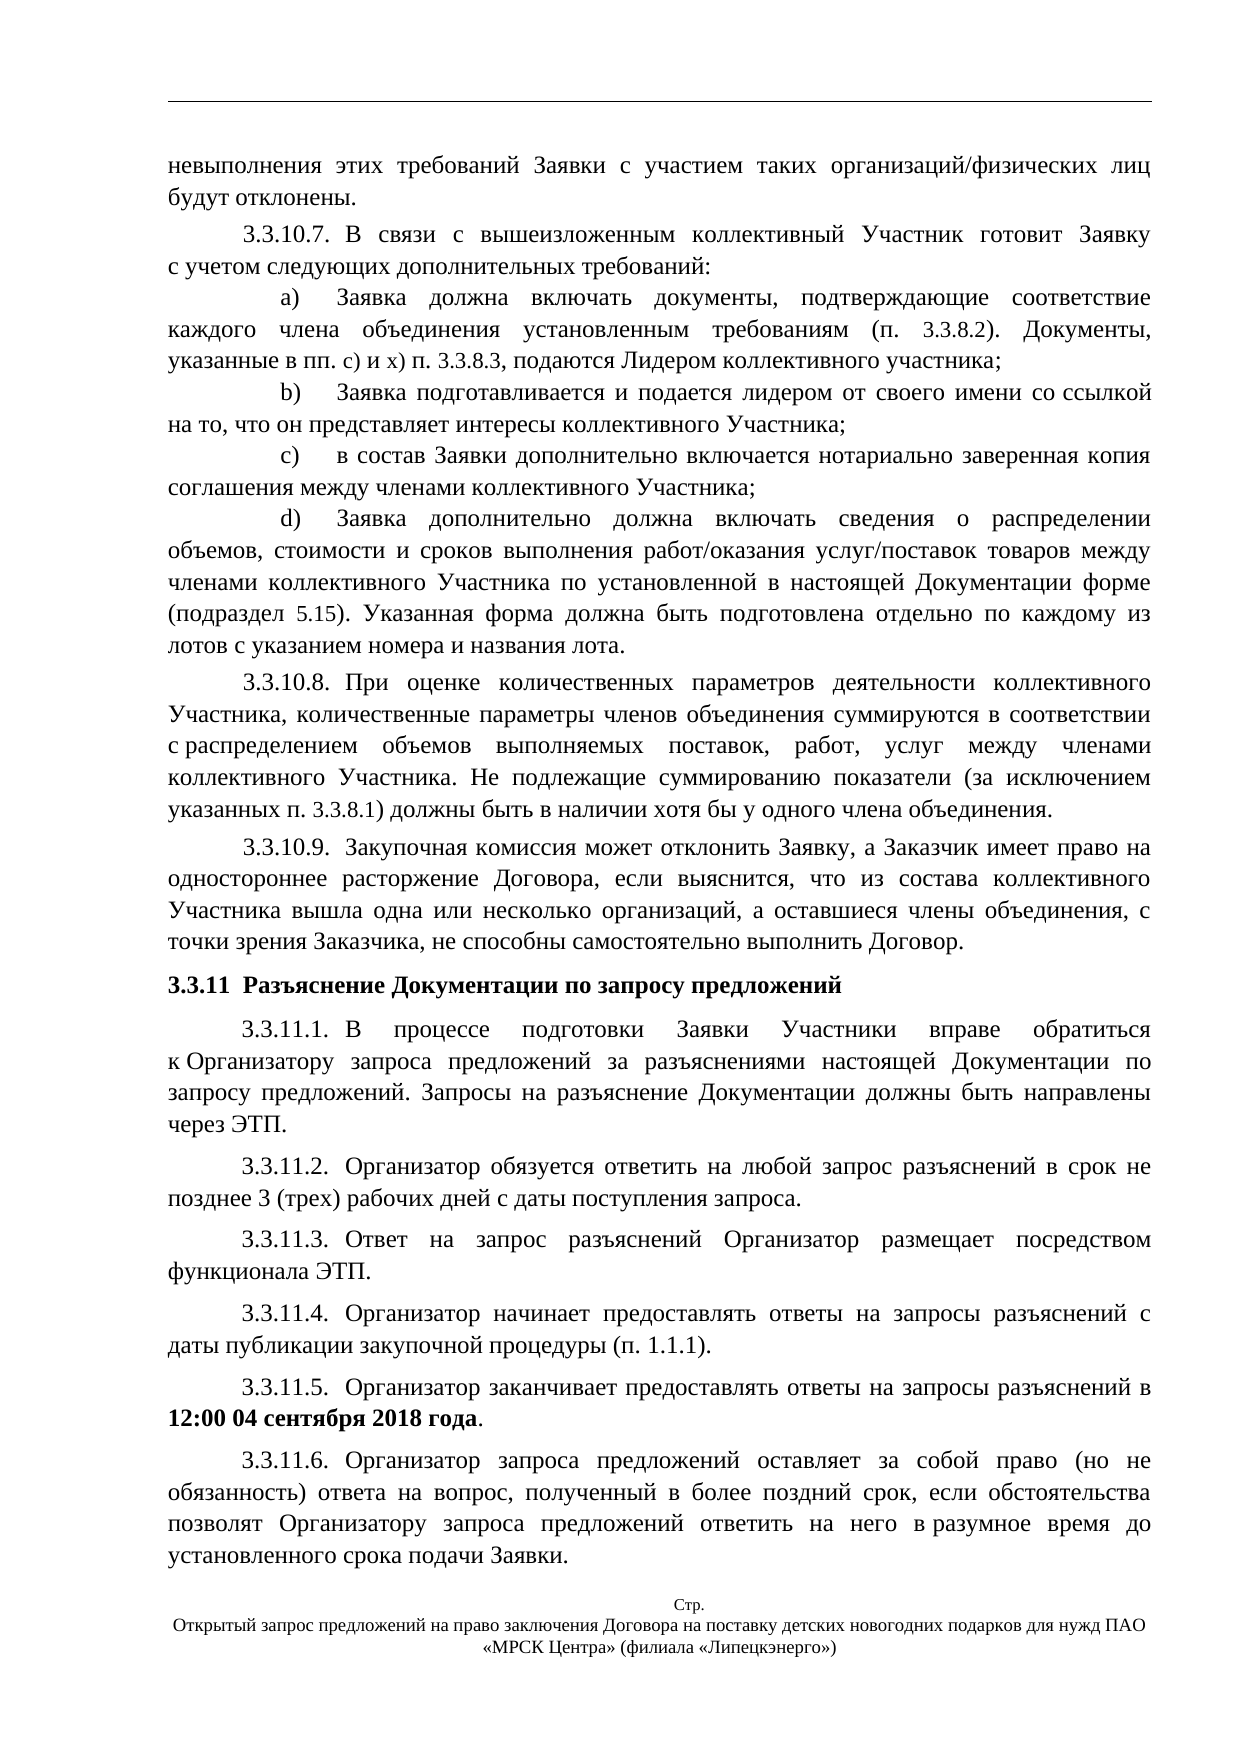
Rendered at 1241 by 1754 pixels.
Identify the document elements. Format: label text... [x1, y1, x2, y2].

list В связи с вышеизложенным коллективный Участник готовит Заявку с учетом следующих дополнительных требований: [168, 219, 1152, 280]
list Заявка дополнительно должна включать сведения о распределении объемов, стоимости и сроков выполнения работ/оказания услуг/поставок товаров между членами коллективного Участника по установленной в настоящей Документации форме (подраздел 5.15). Указанная форма должна быть подготовлена отдельно по каждому из лотов с указанием номера и названия лота. [168, 503, 1152, 658]
list Организатор запроса предложений оставляет за собой право (но не обязанность) ответа на вопрос, полученный в более поздний срок, если обстоятельства позволят Организатору запроса предложений ответить на него в разумное время до установленного срока подачи Заявки. [168, 1445, 1152, 1569]
list Закупочная комиссия может отклонить Заявку, а Заказчик имеет право на одностороннее расторжение Договора, если выяснится, что из состава коллективного Участника вышла одна или несколько организаций, а оставшиеся члены объединения, с точки зрения Заказчика, не способны самостоятельно выполнить Договор. [168, 832, 1152, 955]
list Организатор обязуется ответить на любой запрос разъяснений в срок не позднее 3 (трех) рабочих дней с даты поступления запроса. [168, 1151, 1152, 1211]
list В процессе подготовки Заявки Участники вправе обратиться к Организатору запроса предложений за разъяснениями настоящей Документации по запросу предложений. Запросы на разъяснение Документации должны быть направлены через ЭТП. [168, 1014, 1152, 1138]
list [168, 150, 1152, 210]
list Заявка должна включать документы, подтверждающие соответствие каждого члена объединения установленным требованиям (п. 3.3.8.2). Документы, указанные в пп. с) и х) п. 3.3.8.3, подаются Лидером коллективного участника; [168, 282, 1152, 374]
list При оценке количественных параметров деятельности коллективного Участника, количественные параметры членов объединения суммируются в соответствии с распределением объемов выполняемых поставок, работ, услуг между членами коллективного Участника. Не подлежащие суммированию показатели (за исключением указанных п. 3.3.8.1) должны быть в наличии хотя бы у одного члена объединения. [168, 667, 1152, 822]
list Организатор заканчивает предоставлять ответы на запросы разъяснений в 12:00 04 сентября 2018 года. [168, 1372, 1152, 1432]
list в состав Заявки дополнительно включается нотариально заверенная копия соглашения между членами коллективного Участника; [168, 440, 1152, 501]
list Ответ на запрос разъяснений Организатор размещает посредством функционала ЭТП. [168, 1224, 1152, 1285]
list Организатор начинает предоставлять ответы на запросы разъяснений с даты публикации закупочной процедуры (п. 1.1.1). [168, 1298, 1152, 1358]
subtitle Разъяснение Документации по запросу предложений [168, 970, 1152, 999]
list Заявка подготавливается и подается лидером от своего имени со ссылкой на то, что он представляет интересы коллективного Участника; [168, 377, 1152, 437]
